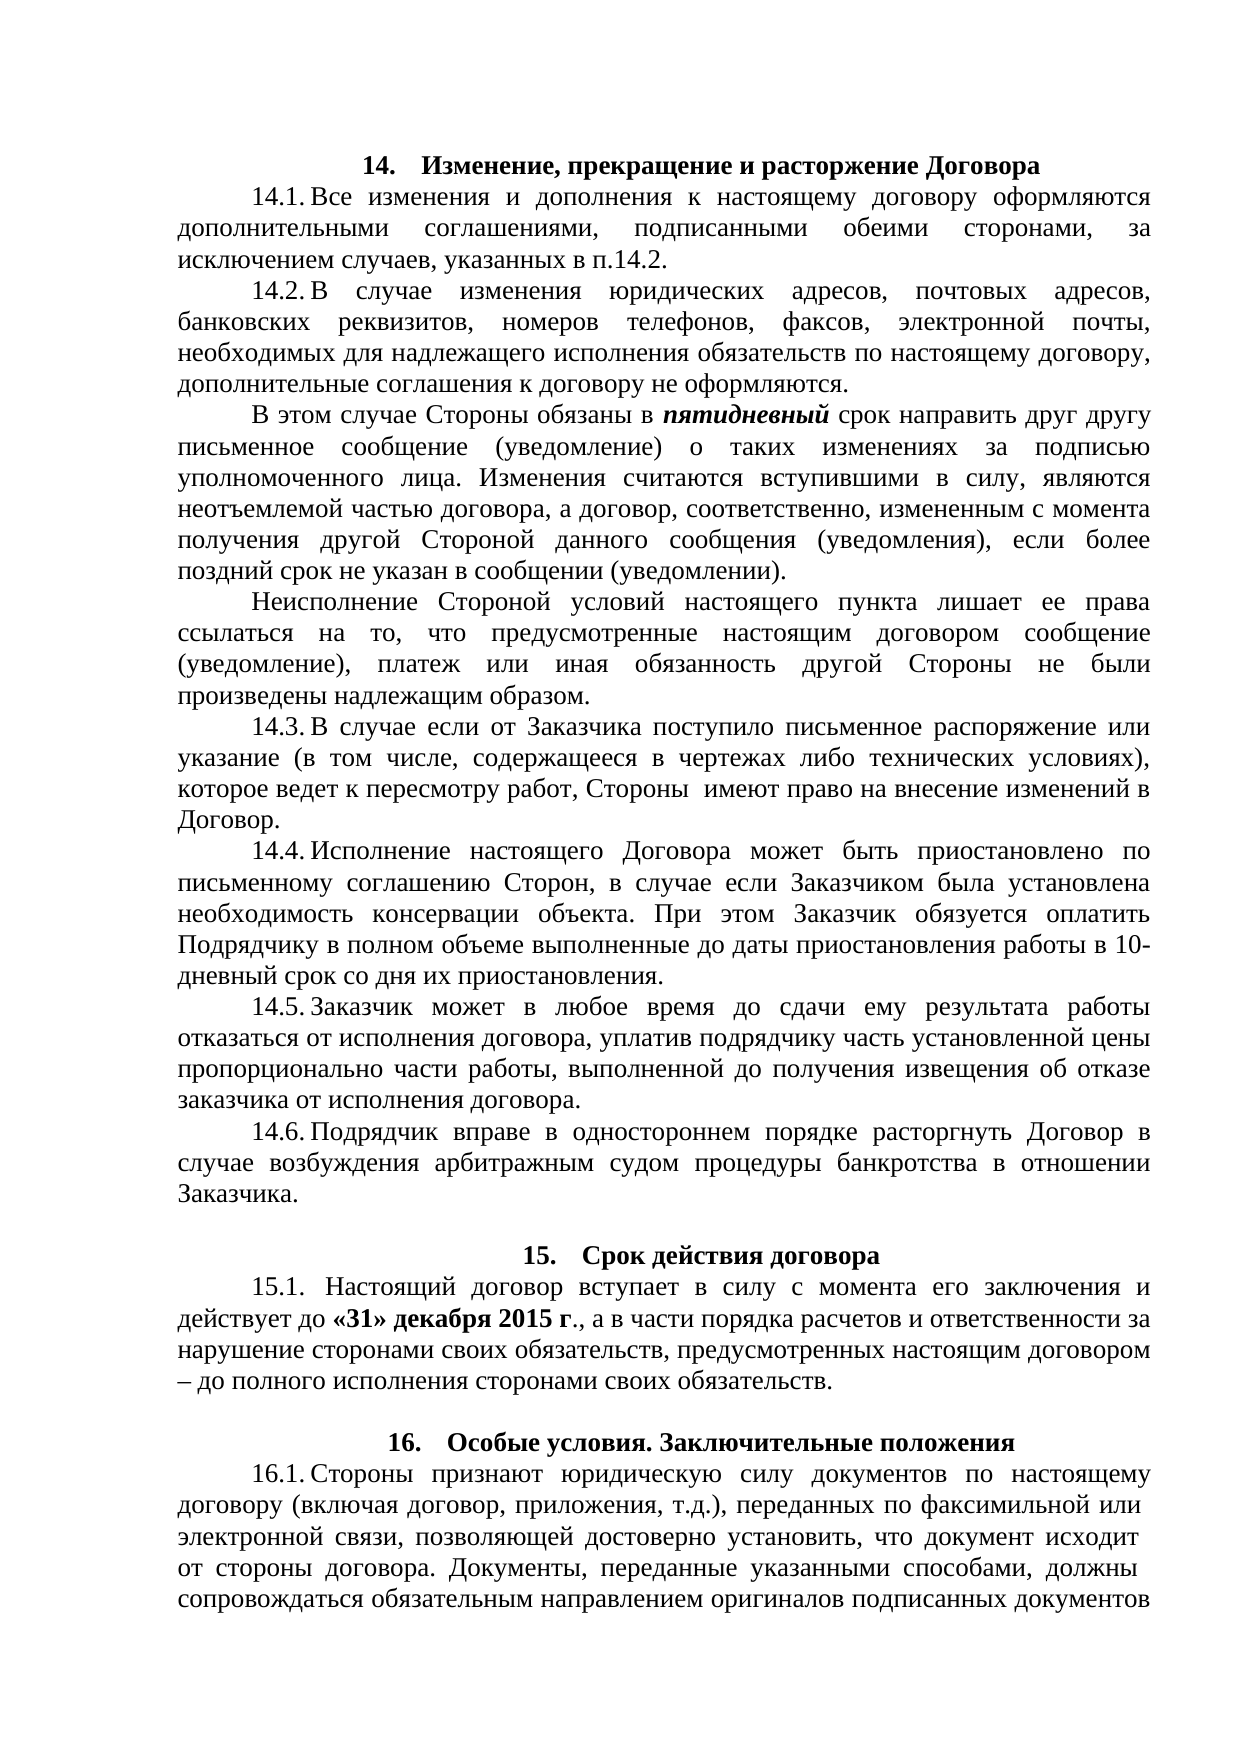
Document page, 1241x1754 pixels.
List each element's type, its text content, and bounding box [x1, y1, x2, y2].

list Изменение, прекращение и расторжение Договора [177, 149, 1152, 180]
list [177, 1457, 1152, 1613]
list В случае изменения юридических адресов, почтовых адресов, банковских реквизитов, номеров телефонов, факсов, электронной почты, необходимых для надлежащего исполнения обязательств по настоящему договору, дополнительные соглашения к договору не оформляются. [177, 274, 1152, 398]
list Настоящий договор вступает в силу с момента его заключения и действует до «31» декабря 2015 г., а в части порядка расчетов и ответственности за нарушение сторонами своих обязательств, предусмотренных настоящим договором – до полного исполнения сторонами своих обязательств. [177, 1271, 1152, 1395]
list Подрядчик вправе в одностороннем порядке расторгнуть Договор в случае возбуждения арбитражным судом процедуры банкротства в отношении Заказчика. [177, 1115, 1152, 1208]
list Особые условия. Заключительные положения [177, 1426, 1152, 1457]
text В этом случае Стороны обязаны в пятидневный срок направить друг другу письменное сообщение (уведомление) о таких изменениях за подписью уполномоченного лица. Изменения считаются вступившими в силу, являются неотъемлемой частью договора, а договор, соответственно, измененным с момента получения другой Стороной данного сообщения (уведомления), если более поздний срок не указан в сообщении (уведомлении). [177, 398, 1152, 585]
text Неисполнение Стороной условий настоящего пункта лишает ее права ссылаться на то, что предусмотренные настоящим договором сообщение (уведомление), платеж или иная обязанность другой Стороны не были произведены надлежащим образом. [177, 585, 1152, 710]
list Срок действия договора [177, 1239, 1152, 1271]
list Заказчик может в любое время до сдачи ему результата работы отказаться от исполнения договора, уплатив подрядчику часть установленной цены пропорционально части работы, выполненной до получения извещения об отказе заказчика от исполнения договора. [177, 990, 1152, 1115]
list Исполнение настоящего Договора может быть приостановлено по письменному соглашению Сторон, в случае если Заказчиком была установлена необходимость консервации объекта. При этом Заказчик обязуется оплатить Подрядчику в полном объеме выполненные до даты приостановления работы в 10-дневный срок со дня их приостановления. [177, 834, 1152, 990]
list Все изменения и дополнения к настоящему договору оформляются дополнительными соглашениями, подписанными обеими сторонами, за исключением случаев, указанных в п.14.2. [177, 180, 1152, 274]
list В случае если от Заказчика поступило письменное распоряжение или указание (в том числе, содержащееся в чертежах либо технических условиях), которое ведет к пересмотру работ, Стороны имеют право на внесение изменений в Договор. [177, 710, 1152, 834]
